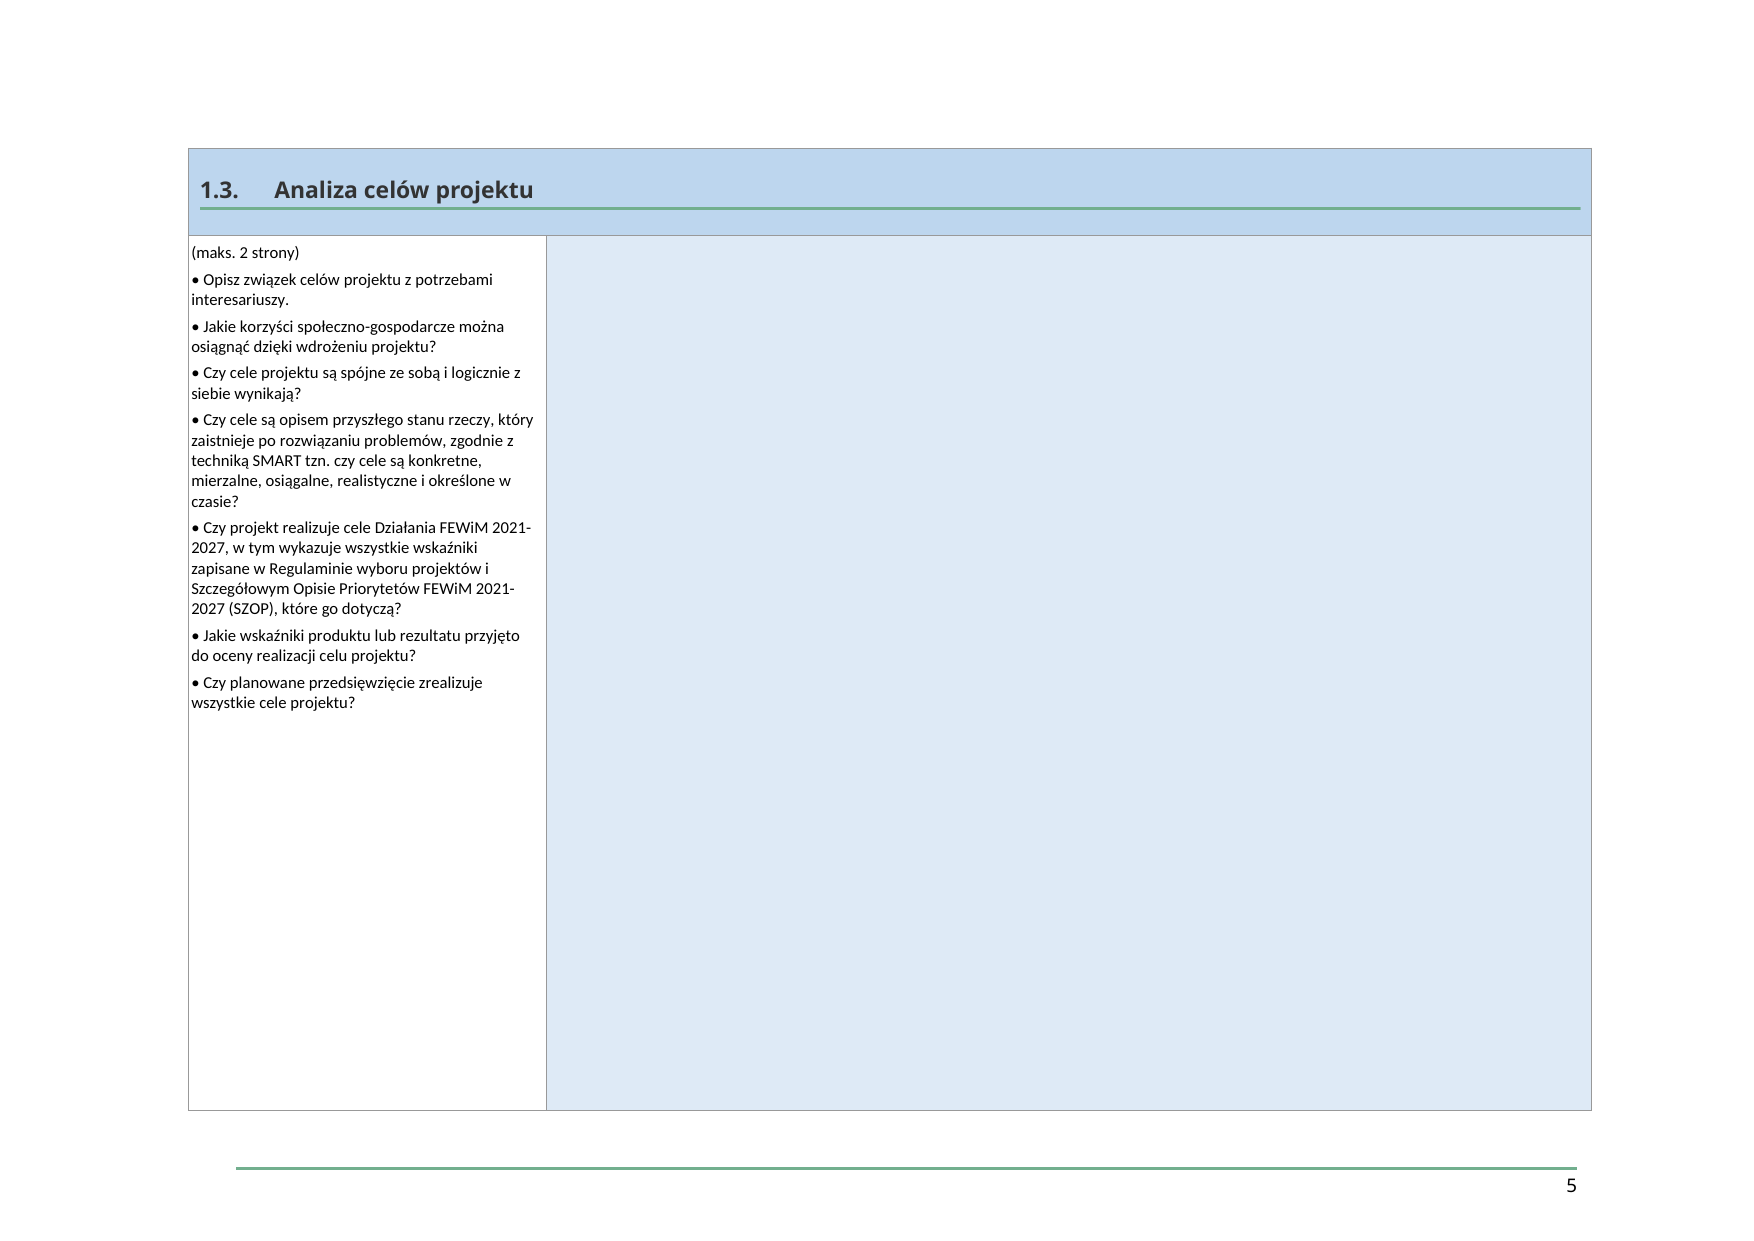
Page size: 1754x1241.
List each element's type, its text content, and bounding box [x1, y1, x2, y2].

table_cell (maks. 2 strony) • Opisz związek celów projektu z potrzebami interesariuszy. • Jakie korzyści społeczno-gospodarcze można osiągnąć dzięki wdrożeniu projektu? • Czy cele projektu są spójne ze sobą i logicznie z siebie wynikają? • Czy cele są opisem przyszłego stanu rzeczy, który zaistnieje po rozwiązaniu problemów, zgodnie z techniką SMART tzn. czy cele są konkretne, mierzalne, osiągalne, realistyczne i określone w czasie? • Czy projekt realizuje cele Działania FEWiM 2021-2027, w tym wykazuje wszystkie wskaźniki zapisane w Regulaminie wyboru projektów i Szczegółowym Opisie Priorytetów FEWiM 2021-2027 (SZOP), które go dotyczą? • Jakie wskaźniki produktu lub rezultatu przyjęto do oceny realizacji celu projektu? • Czy planowane przedsięwzięcie zrealizuje wszystkie cele projektu? [189, 236, 546, 1110]
table_cell [547, 236, 1591, 1110]
table_cell Analiza celów projektu [189, 149, 1591, 235]
